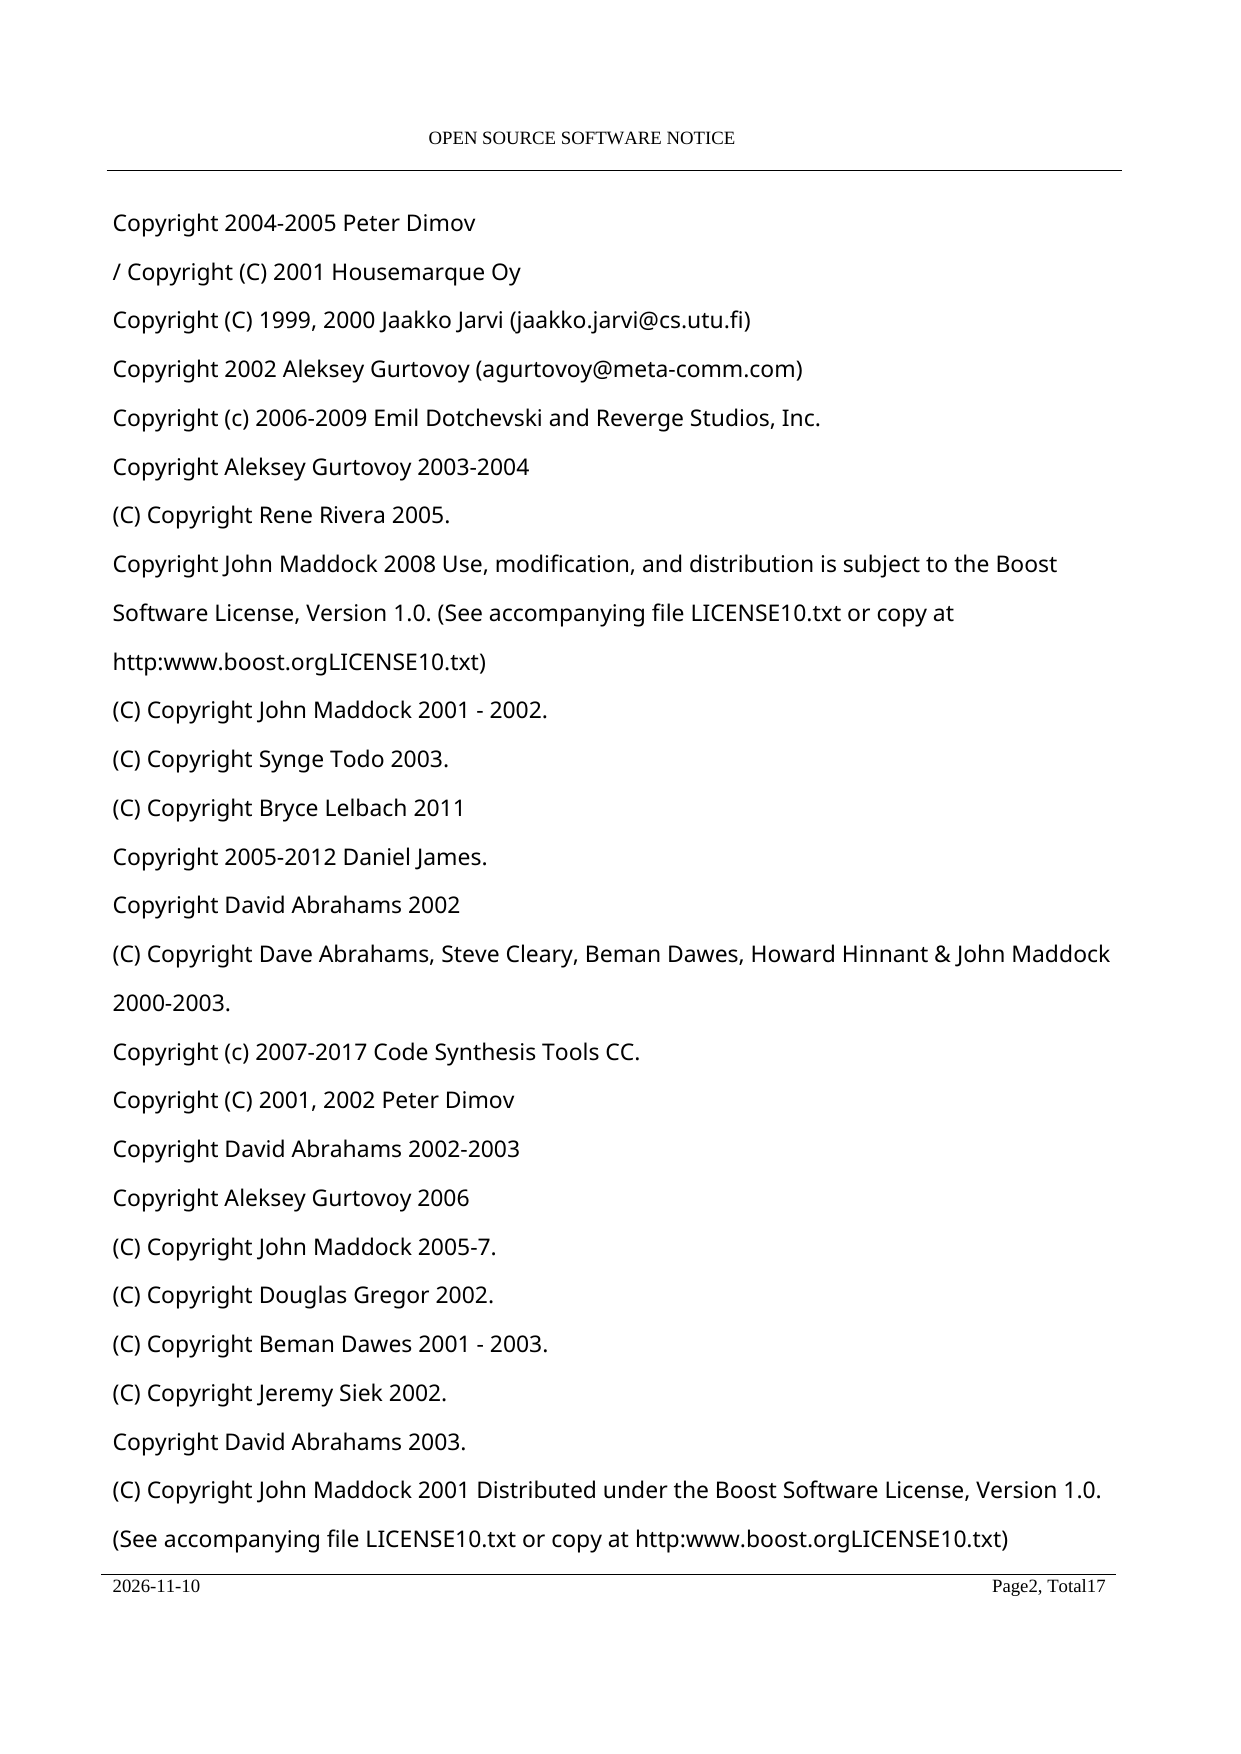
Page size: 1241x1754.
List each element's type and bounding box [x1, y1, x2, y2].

text [112, 206, 1128, 1555]
